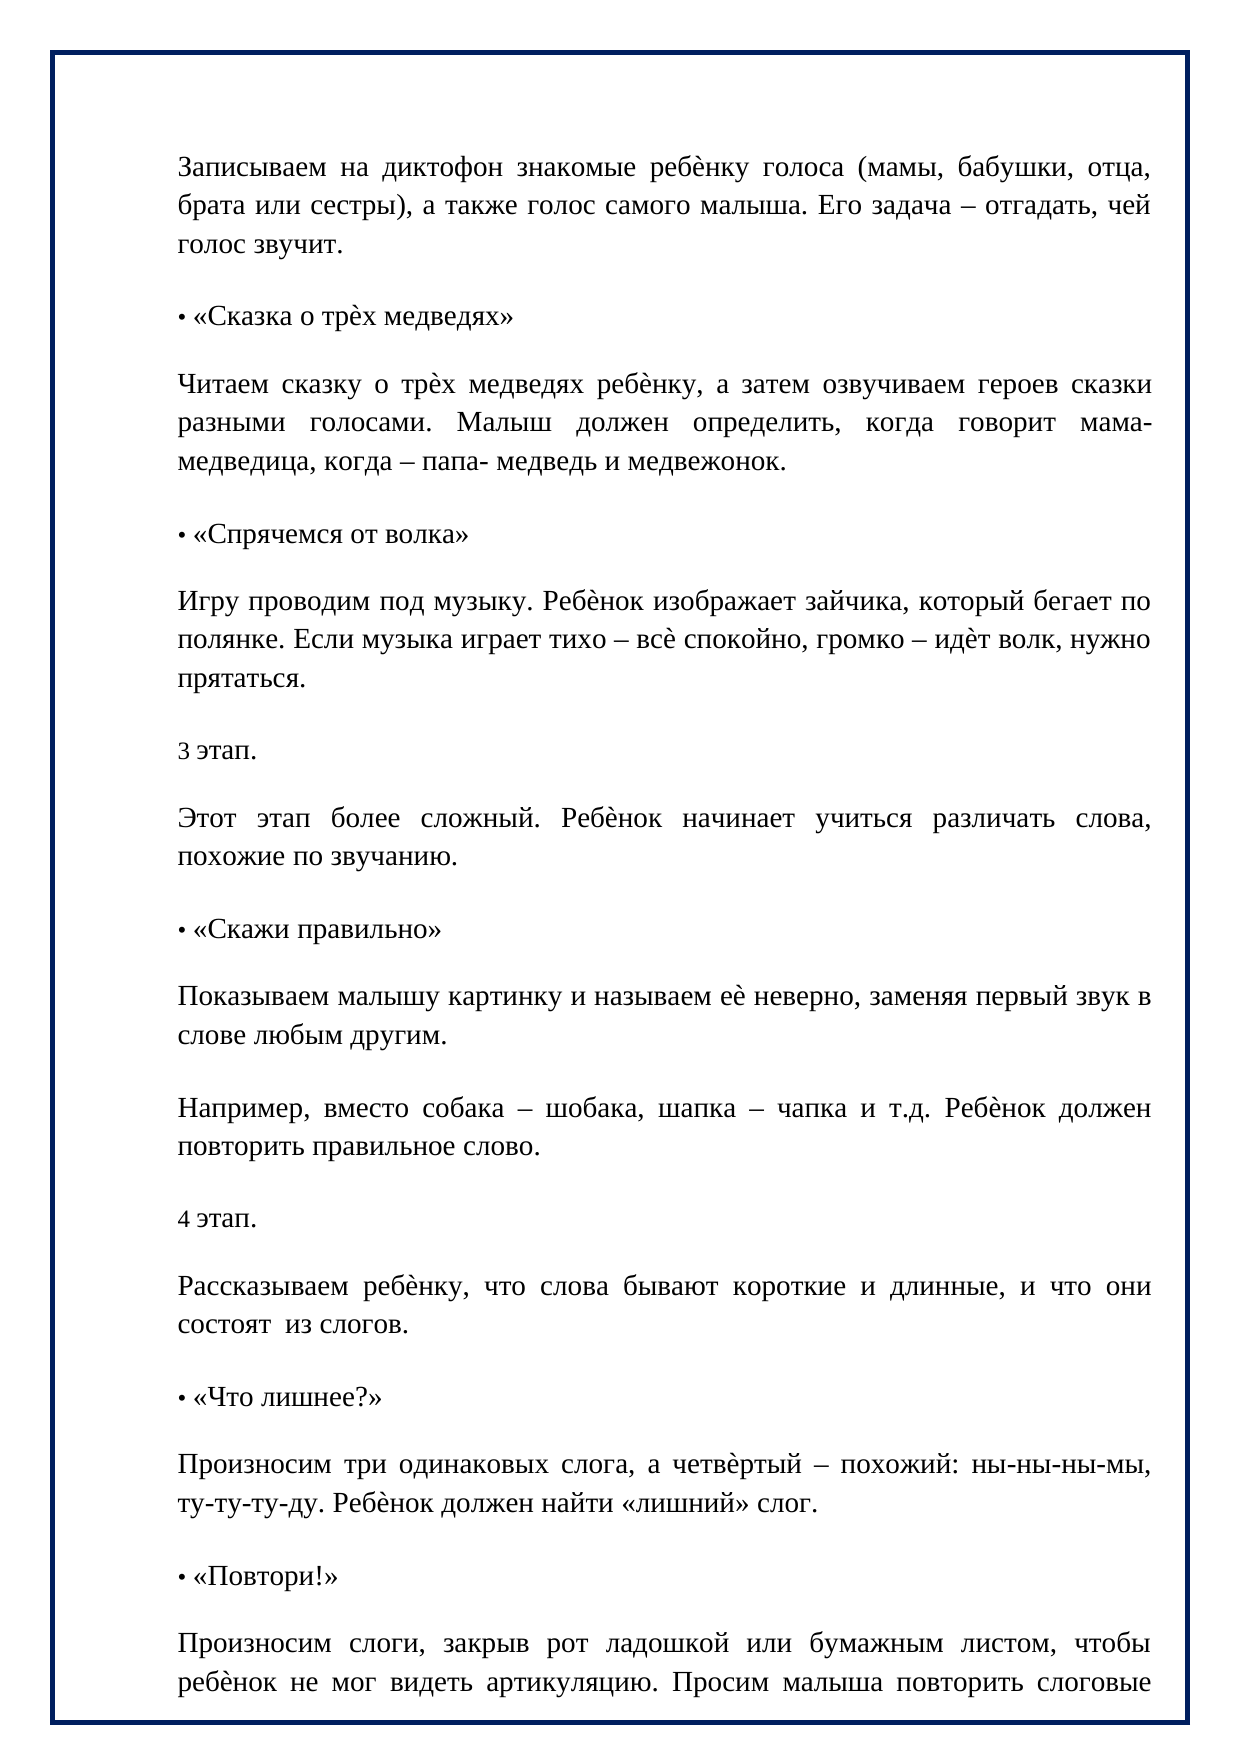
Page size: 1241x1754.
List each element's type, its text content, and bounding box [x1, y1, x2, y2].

list этап. [177, 732, 1163, 766]
list «Спрячемся от волка» [177, 516, 1163, 549]
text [177, 1625, 1152, 1697]
text Рассказываем ребѐнку, что слова бывают короткие и длинные, и что они состоят из слогов. [177, 1268, 1152, 1340]
list «Что лишнее?» [177, 1379, 1163, 1413]
text Показываем малышу картинку и называем еѐ неверно, заменяя первый звук в слове любым другим. [177, 978, 1151, 1051]
text Произносим три одинаковых слога, а четвѐртый – похожий: ны-ны-ны-мы, ту-ту-ту-ду. Ребѐнок должен найти «лишний» слог. [177, 1447, 1152, 1519]
list «Сказка о трѐх медведях» [177, 298, 1163, 332]
text Этот этап более сложный. Ребѐнок начинает учиться различать слова, похожие по звучанию. [177, 800, 1151, 872]
list «Повтори!» [177, 1558, 1163, 1592]
list «Скажи правильно» [177, 911, 1163, 944]
text Читаем сказку о трѐх медведях ребѐнку, а затем озвучиваем героев сказки разными голосами. Малыш должен определить, когда говорит мама-медведица, когда – папа- медведь и медвежонок. [177, 366, 1152, 477]
text Записываем на диктофон знакомые ребѐнку голоса (мамы, бабушки, отца, брата или сестры), а также голос самого малыша. Его задача – отгадать, чей голос звучит. [177, 149, 1151, 259]
list этап. [177, 1201, 1163, 1234]
text Игру проводим под музыку. Ребѐнок изображает зайчика, который бегает по полянке. Если музыка играет тихо – всѐ спокойно, громко – идѐт волк, нужно прятаться. [177, 583, 1151, 694]
text Например, вместо собака – шобака, шапка – чапка и т.д. Ребѐнок должен повторить правильное слово. [177, 1090, 1152, 1162]
